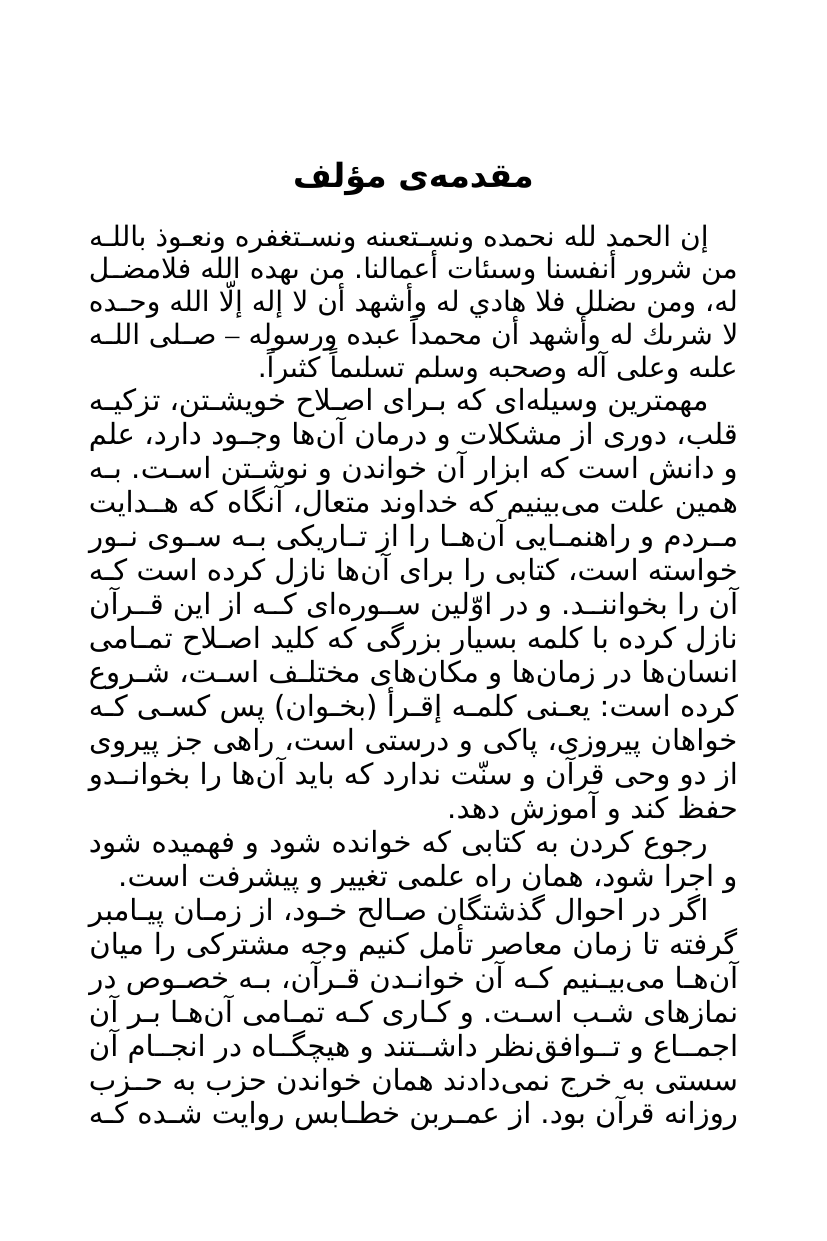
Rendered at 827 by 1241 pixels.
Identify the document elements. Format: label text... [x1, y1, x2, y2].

text مقدمه‌ی مؤلف [89, 156, 738, 195]
text مهمترین وسیله‌ای که برای اصلاح خویشتن، تزکیه قلب، دوری از مشکلات و درمان آن‌ها وجود دارد، علم و دانش است که ابزار آن خواندن و نوشتن است. به همین علت می‌بینیم که خداوند متعال، آنگاه که هدایت مردم و راهنمایی آن‌ها را از تاریکی به سوی نور خواسته است، کتابی را برای آن‌ها نازل کرده است که آن را بخوانند. و در اوّلین سوره‌ای که از این قرآن نازل کرده با کلمه بسیار بزرگی که کلید اصلاح تمامی انسان‌ها در زمان‌ها و مکان‌های مختلف است، شروع کرده است: یعنی کلمه إقرأ (بخوان) پس کسی که خواهان پیروزی، پاکی و درستی است، راهی جز پیروی از دو وحی قرآن و سنّت ندارد که باید آن‌ها را بخواندو حفظ کند و آموزش دهد. [89, 384, 738, 825]
text رجوع کردن به کتابی که خوانده شود و فهمیده شود و اجرا شود، همان راه علمی تغییر و پیشرفت است. [89, 825, 738, 893]
text إن الحمد لله نحمده ونستعىنه ونستغفره ونعوذ بالله من شرور أنفسنا وسىئات أعمالنا. من ىهده الله فلامضل له، ومن ىضلل فلا هادي له وأشهد أن لا إله إلّا الله وحده لا شرىك له وأشهد أن محمداً عبده ورسوله – صلى الله علىه وعلى آله وصحبه وسلم تسلىماً كثىراً. [89, 220, 738, 384]
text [89, 893, 738, 1131]
